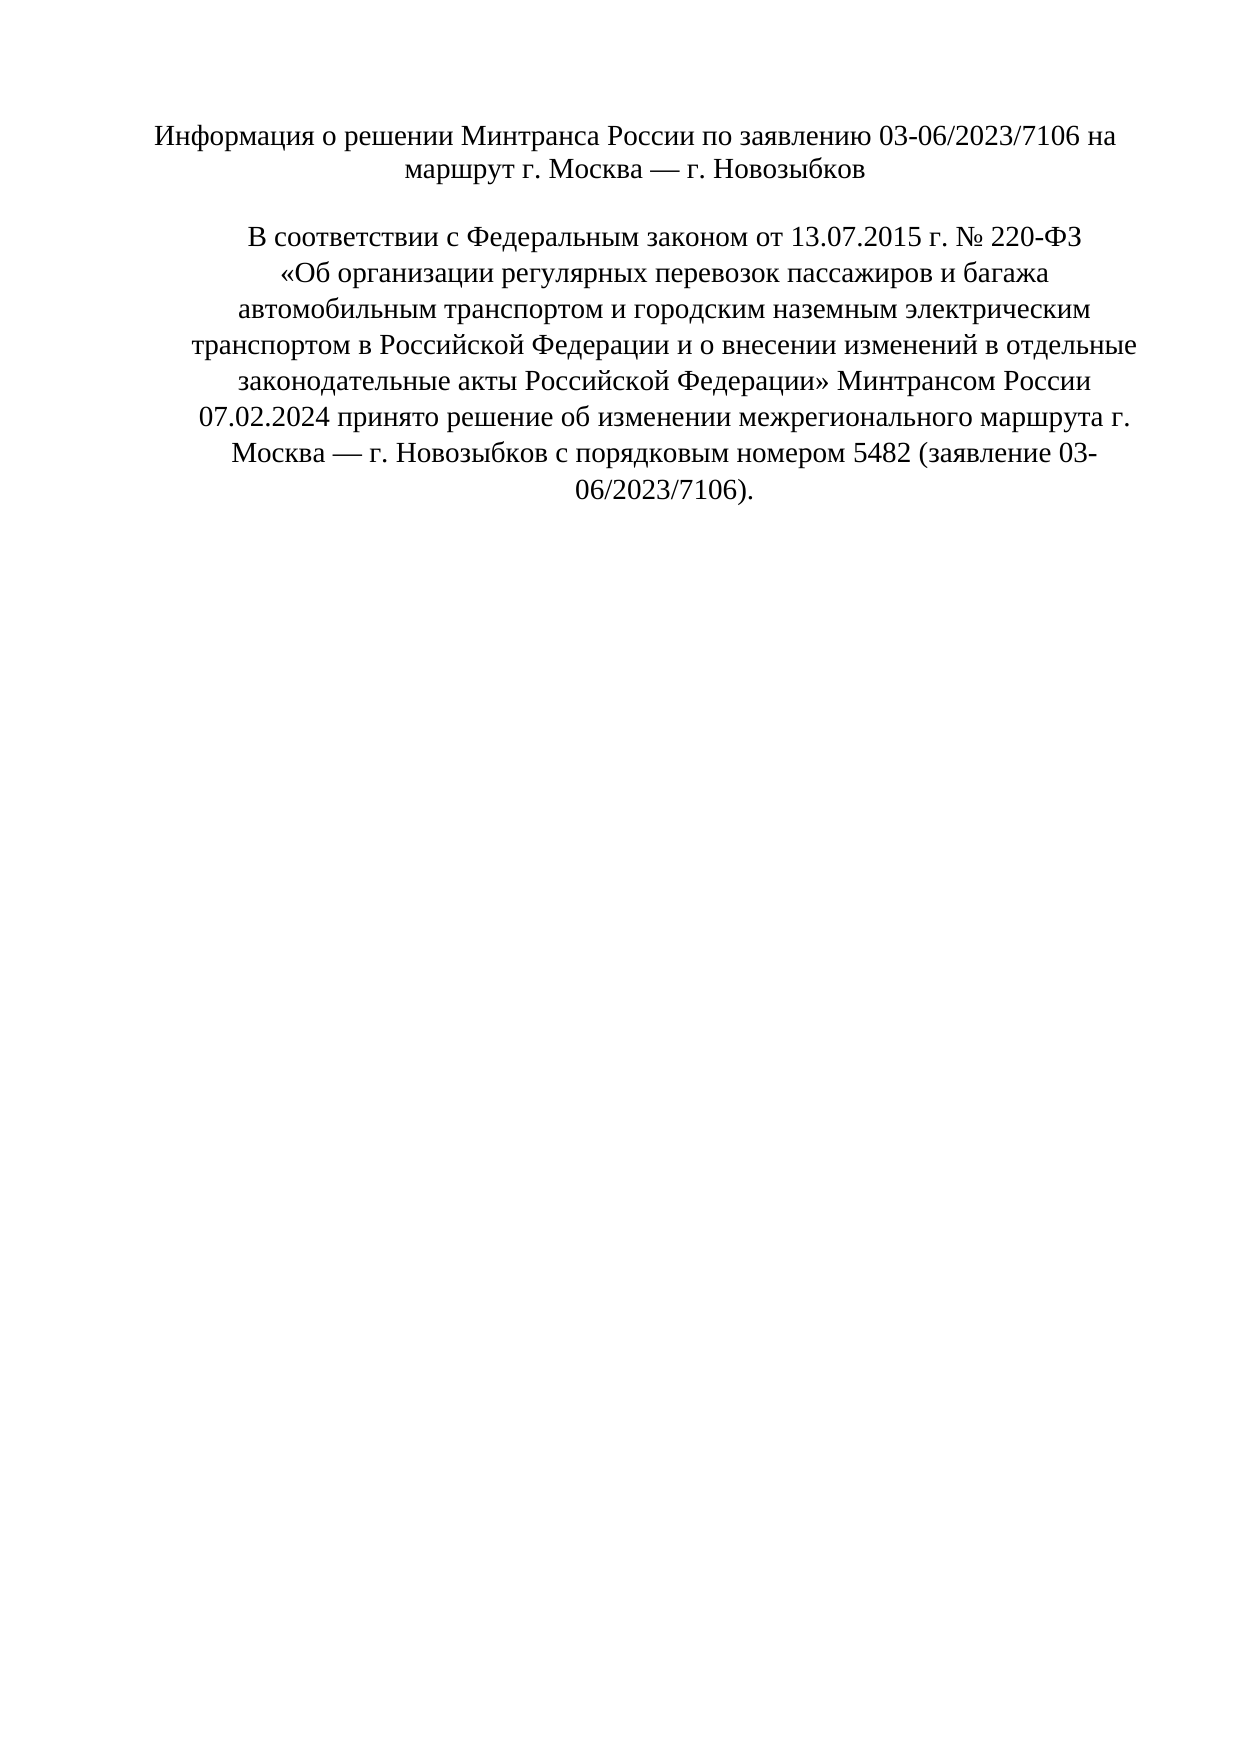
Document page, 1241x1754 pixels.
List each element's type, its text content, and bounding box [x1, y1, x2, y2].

text В соответствии с Федеральным законом от 13.07.2015 г. № 220-ФЗ «Об организации регулярных перевозок пассажиров и багажа автомобильным транспортом и городским наземным электрическим транспортом в Российской Федерации и о внесении изменений в отдельные законодательные акты Российской Федерации» Минтрансом России 07.02.2024 принято решение об изменении межрегионального маршрута г. Москва — г. Новозыбков с порядковым номером 5482 (заявление 03-06/2023/7106). [177, 219, 1152, 505]
text Информация о решении Минтранса России по заявлению 03-06/2023/7106 на маршрут г. Москва — г. Новозыбков [118, 118, 1152, 185]
